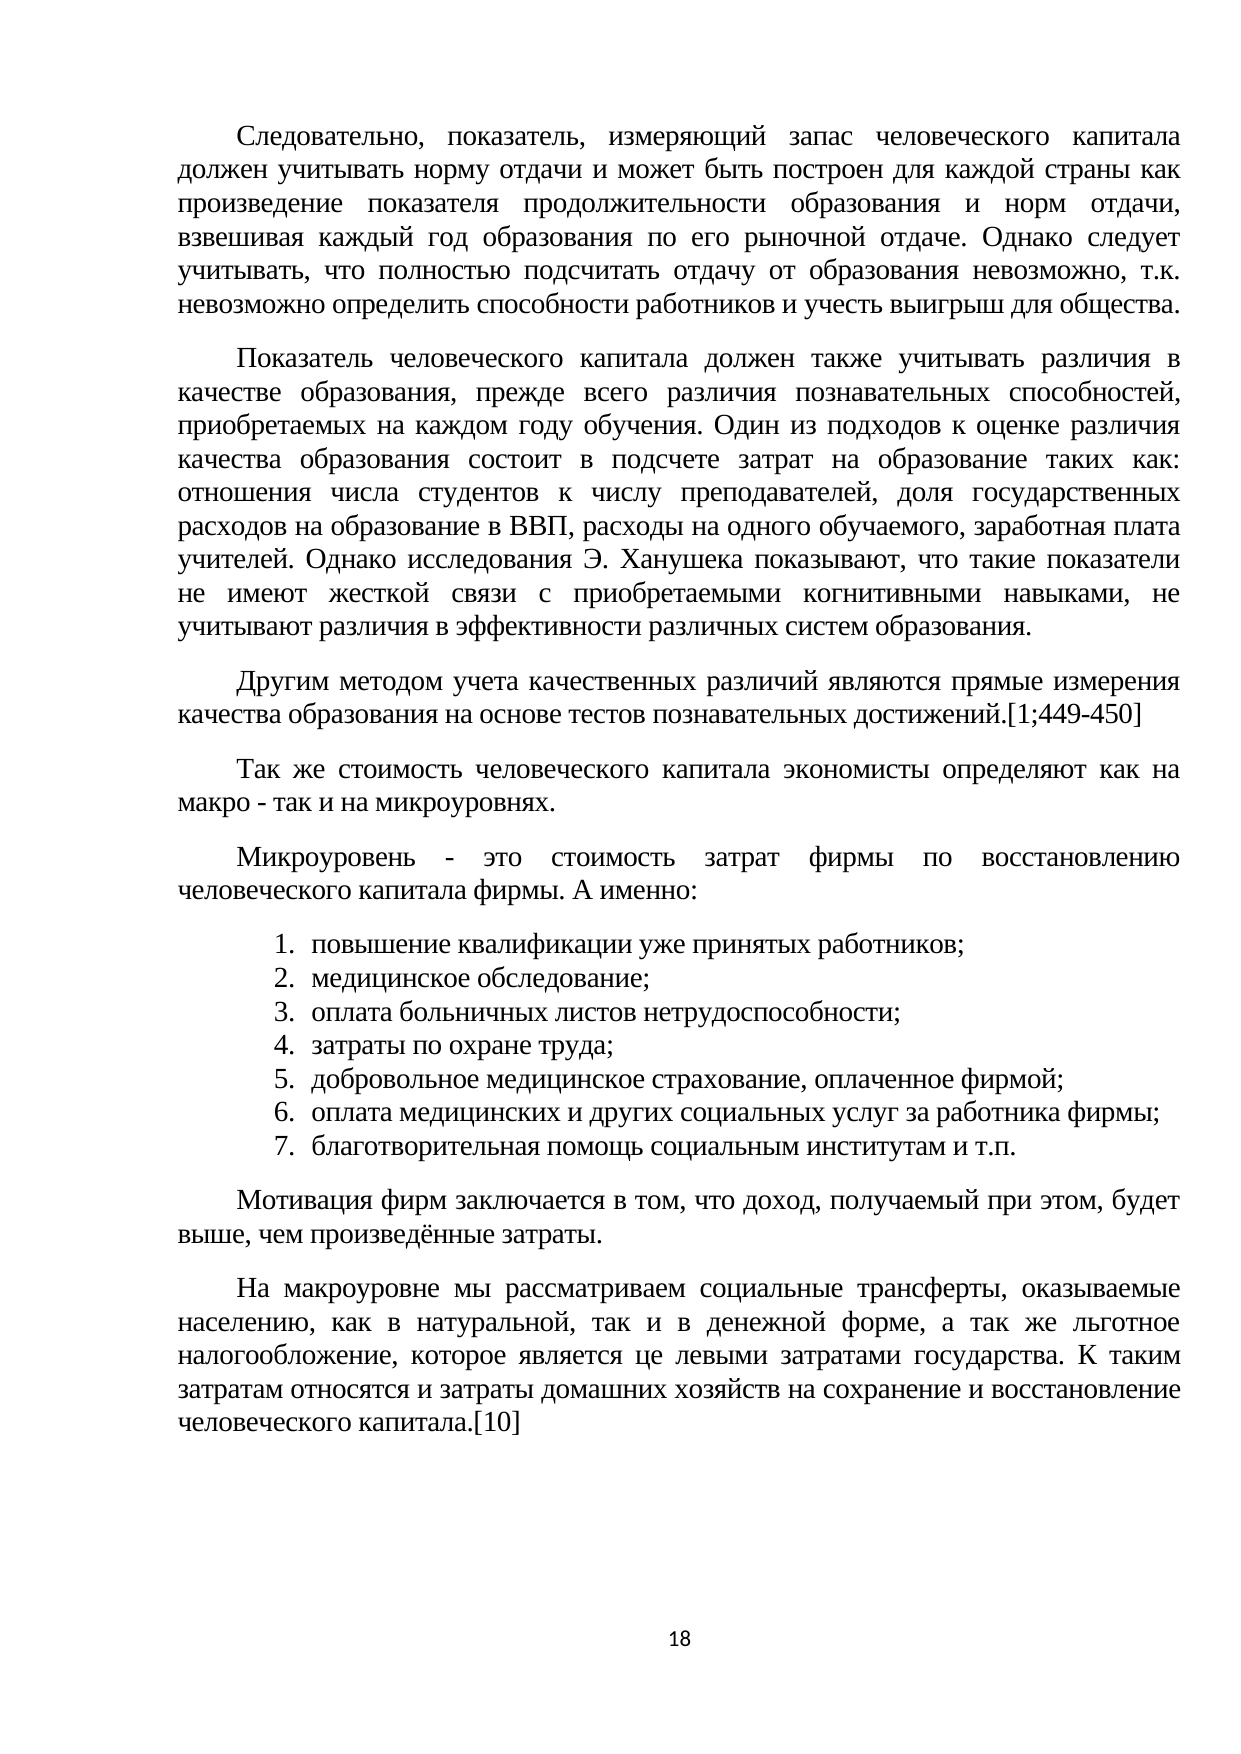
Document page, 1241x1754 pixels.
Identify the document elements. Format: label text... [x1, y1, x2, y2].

list оплата медицинских и других социальных услуг за работника фирмы; [274, 1094, 1181, 1128]
text Следовательно, показатель, измеряющий запас человеческого капитала должен учитывать норму отдачи и может быть построен для каждой страны как произведение показателя продолжительности образования и норм отдачи, взвешивая каждый год образования по его рыночной отдаче. Однако следует учитывать, что полностью подсчитать отдачу от образования невозможно, т.к. невозможно определить способности работников и учесть выигрыш для общества. [177, 118, 1181, 319]
text Другим методом учета качественных различий являются прямые измерения качества образования на основе тестов познавательных достижений.[1;449-450] [177, 663, 1181, 730]
text Мотивация фирм заключается в том, что доход, получаемый при этом, будет выше, чем произведённые затраты. [177, 1182, 1181, 1249]
text Показатель человеческого капитала должен также учитывать различия в качестве образования, прежде всего различия познавательных способностей, приобретаемых на каждом году обучения. Один из подходов к оценке различия качества образования состоит в подсчете затрат на образование таких как: отношения числа студентов к числу преподавателей, доля государственных расходов на образование в ВВП, расходы на одного обучаемого, заработная плата учителей. Однако исследования Э. Ханушека показывают, что такие показатели не имеют жесткой связи с приобретаемыми когнитивными навыками, не учитывают различия в эффективности различных систем образования. [177, 340, 1181, 642]
text На макроуровне мы рассматриваем социальные трансферты, оказываемые населению, как в натуральной, так и в денежной форме, а так же льготное налогообложение, которое является це левыми затратами государства. К таким затратам относятся и затраты домашних хозяйств на сохранение и восстановление человеческого капитала.[10] [177, 1270, 1181, 1438]
list затраты по охране труда; [274, 1027, 1181, 1061]
text Микроуровень - это стоимость затрат фирмы по восстановлению человеческого капитала фирмы. А именно: [177, 839, 1181, 906]
text Так же стоимость человеческого капитала экономисты определяют как на макро - так и на микроуровнях. [177, 751, 1181, 818]
list добровольное медицинское страхование, оплаченное фирмой; [274, 1061, 1181, 1094]
list благотворительная помощь социальным институтам и т.п. [274, 1128, 1181, 1161]
list повышение квалификации уже принятых работников; [274, 927, 1181, 960]
list оплата больничных листов нетрудоспособности; [274, 994, 1181, 1027]
list медицинское обследование; [274, 960, 1181, 994]
